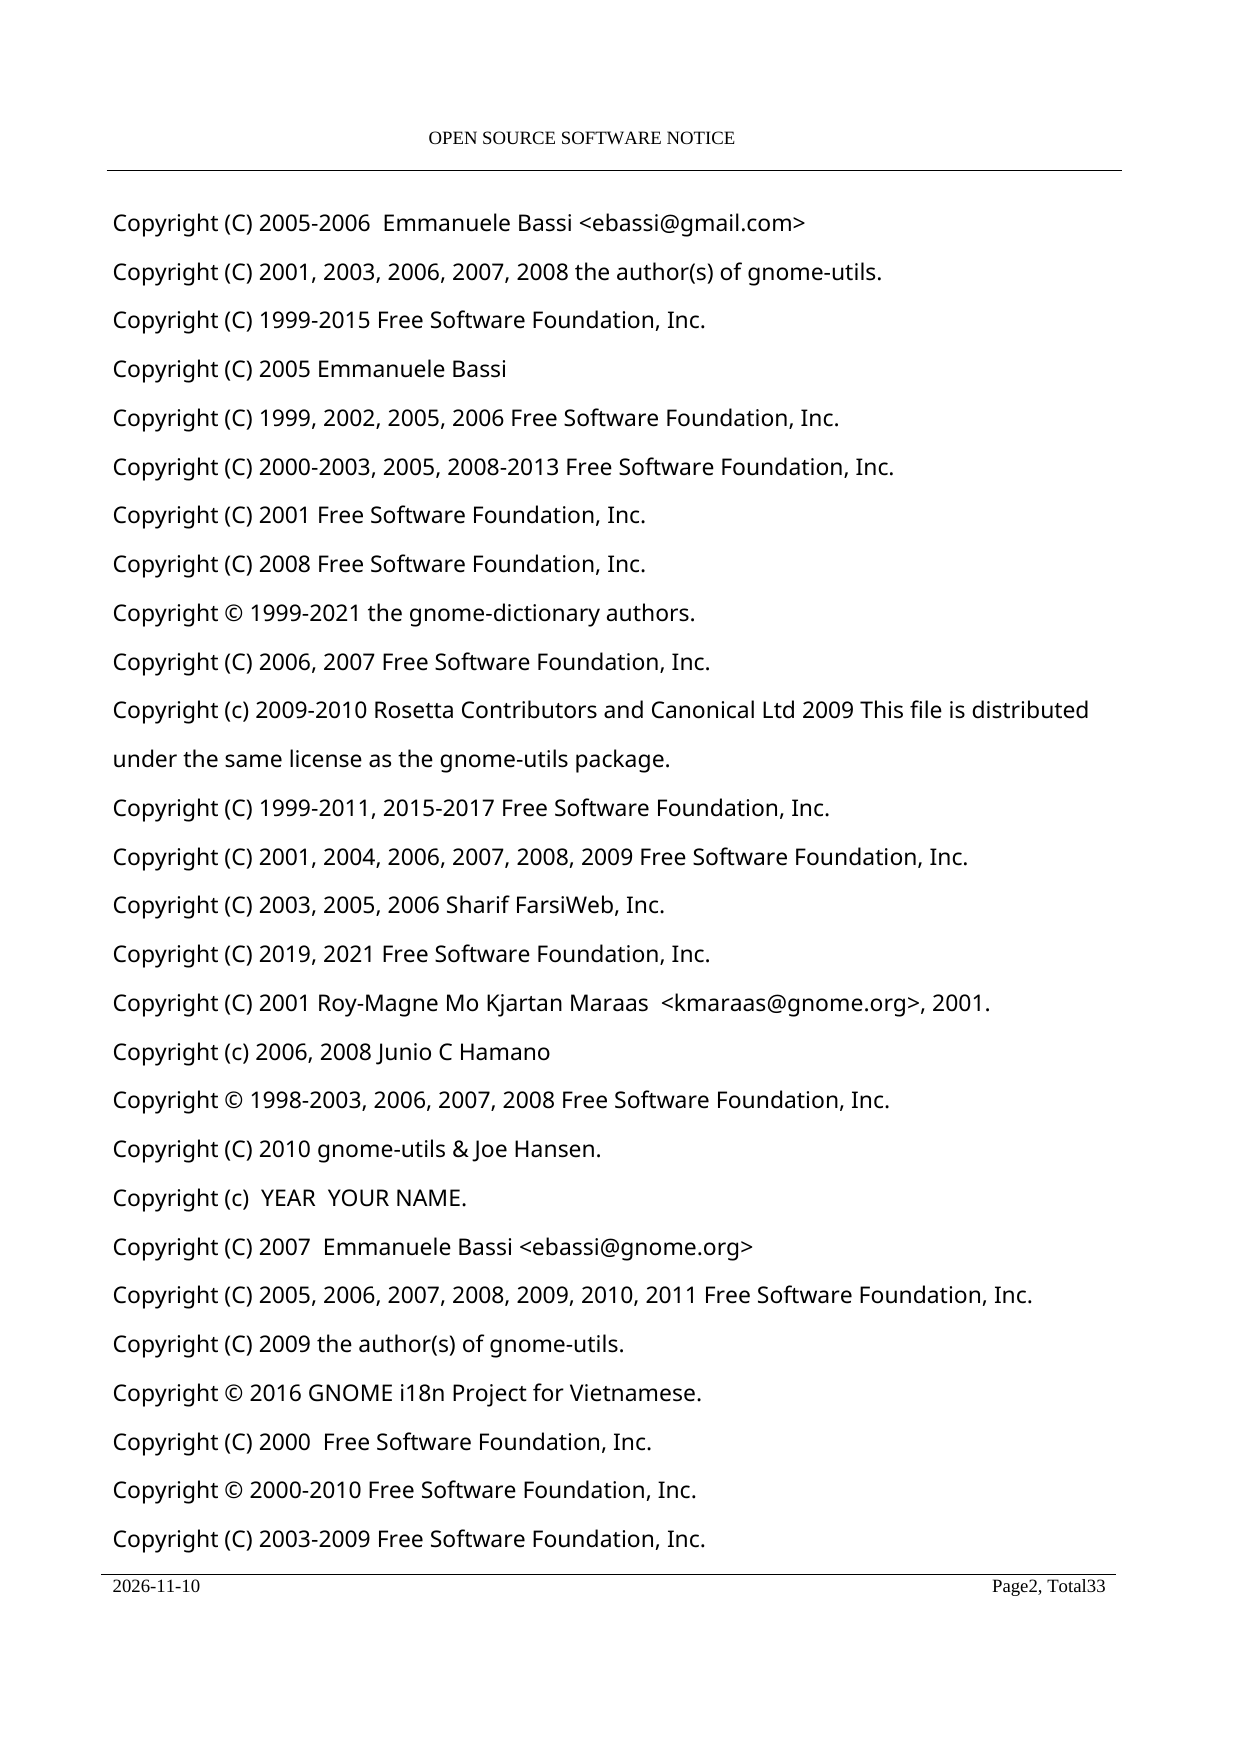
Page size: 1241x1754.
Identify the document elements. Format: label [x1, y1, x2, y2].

text [112, 206, 1128, 1555]
